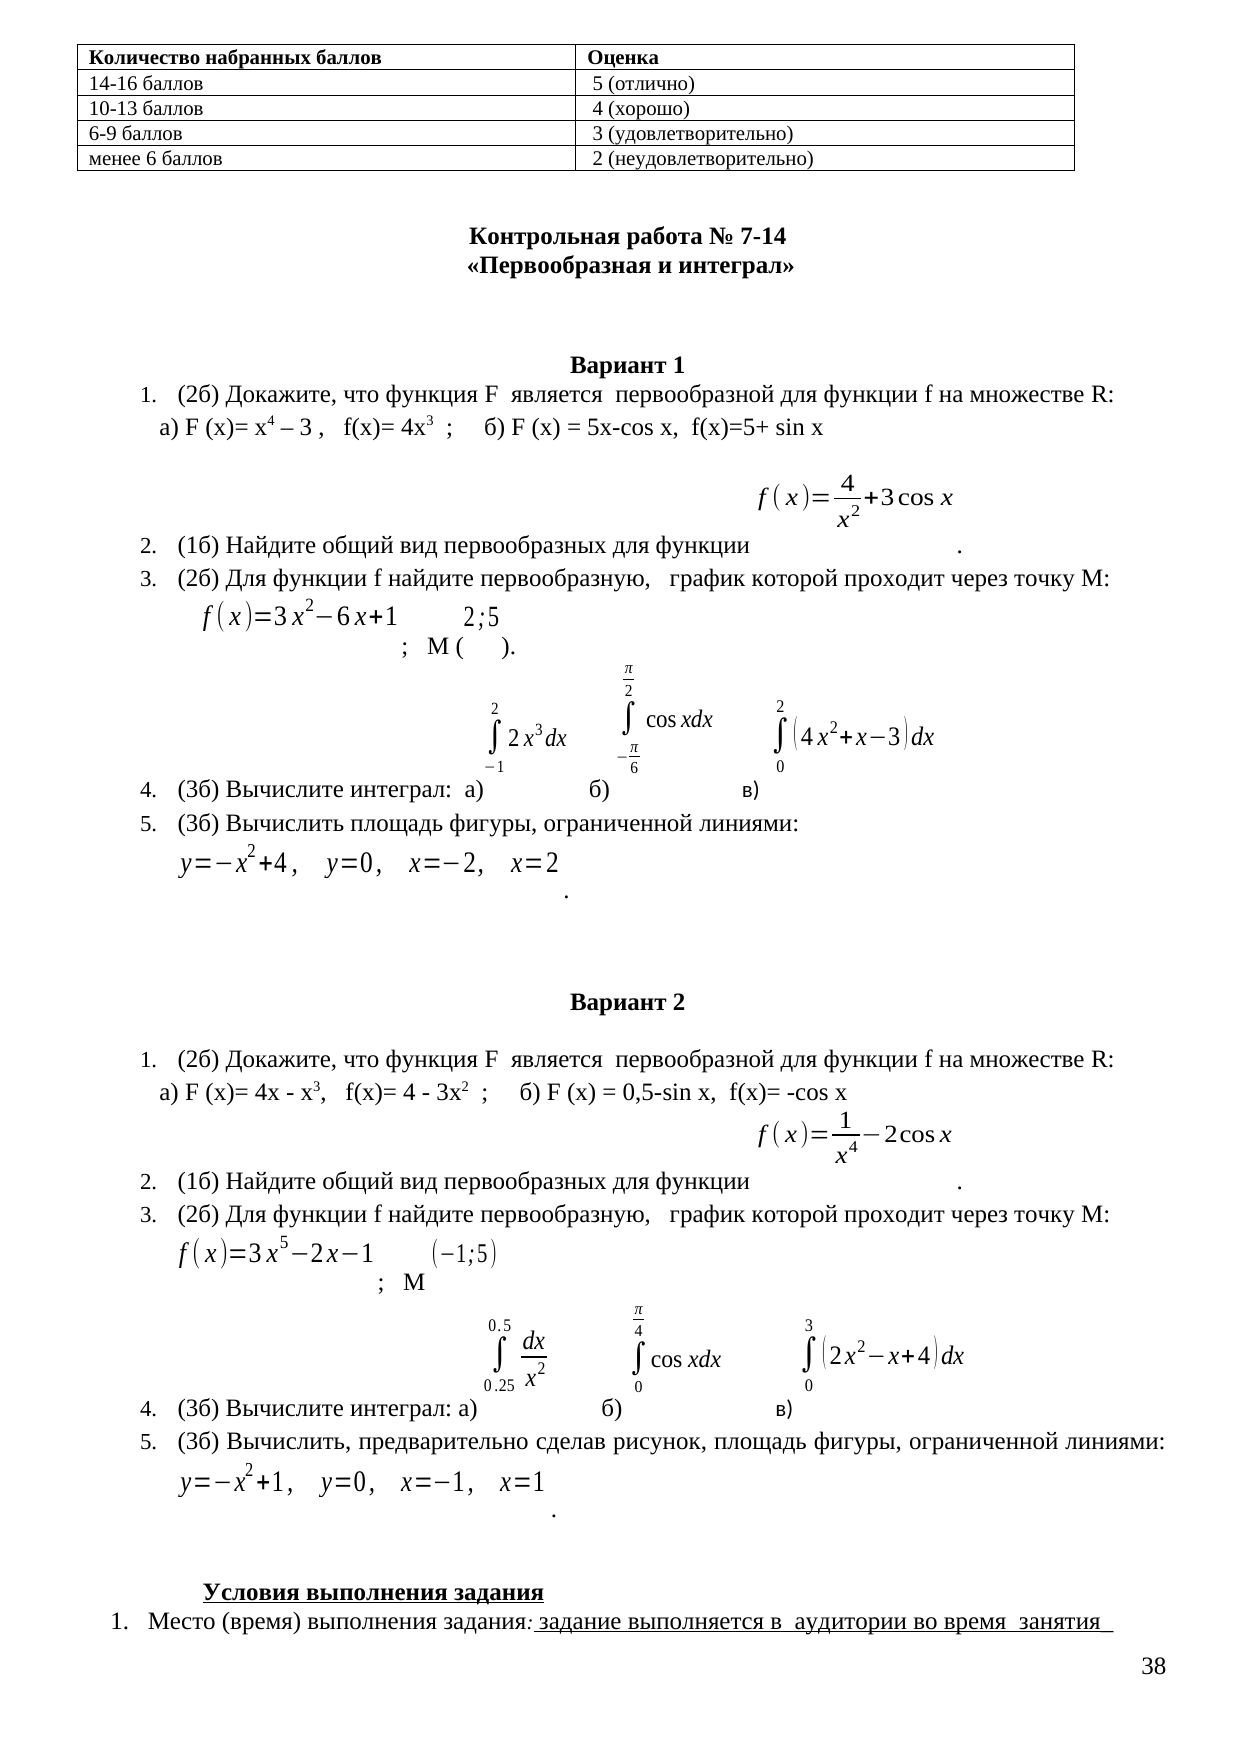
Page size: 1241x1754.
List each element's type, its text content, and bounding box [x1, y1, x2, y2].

text Контрольная работа № 7-14 [89, 221, 1166, 250]
list (3б) Вычислите интеграл: а) б) в) [140, 1300, 1166, 1422]
list (1б) Найдите общий вид первообразных для функции . [140, 1106, 1166, 1195]
list (2б) Докажите, что функция F является первообразной для функции f на множестве R: [140, 1044, 1166, 1073]
text а) F (x)= 4х - x3, f(x)= 4 - 3x2 ; б) F (x) = 0,5-sin x, f(x)= -cos x [59, 1077, 1166, 1106]
list (3б) Вычислить, предварительно сделав рисунок, площадь фигуры, ограниченной линиями: . [140, 1426, 1166, 1523]
text а) F (x)= x4 – 3 , f(x)= 4x3 ; б) F (x) = 5x-cos x, f(x)=5+ sin x [59, 412, 1166, 441]
list (2б) Докажите, что функция F является первообразной для функции f на множестве R: [140, 379, 1166, 408]
table_cell 3 (удовлетворительно) [576, 121, 1074, 145]
text Условия выполнения задания [65, 1577, 1166, 1606]
table_cell 4 (хорошо) [576, 96, 1074, 119]
text Вариант 2 [89, 987, 1166, 1016]
table_cell 2 (неудовлетворительно) [576, 146, 1074, 170]
table_cell 14-16 баллов [78, 70, 575, 94]
list (2б) Для функции f найдите первообразную, график которой проходит через точку М: [140, 563, 1166, 592]
table_header Количество набранных баллов [78, 45, 575, 69]
list (1б) Найдите общий вид первообразных для функции . [140, 470, 1166, 558]
text Вариант 1 [89, 351, 1166, 379]
text ; М (). [201, 596, 1166, 659]
table_header Оценка [576, 45, 1074, 69]
list (3б) Вычислите интеграл: а) б) в) [140, 659, 1166, 803]
list Место (время) выполнения задания: задание выполняется в аудитории во время занятия_ [110, 1606, 1166, 1634]
table_cell 5 (отлично) [576, 70, 1074, 94]
list (2б) Для функции f найдите первообразную, график которой проходит через точку М:; М [140, 1199, 1166, 1296]
text «Первообразная и интеграл» [89, 250, 1166, 279]
table_cell 6-9 баллов [78, 121, 575, 145]
table_cell 10-13 баллов [78, 96, 575, 119]
table_cell менее 6 баллов [78, 146, 575, 170]
list (3б) Вычислить площадь фигуры, ограниченной линиями: . [140, 808, 1166, 904]
